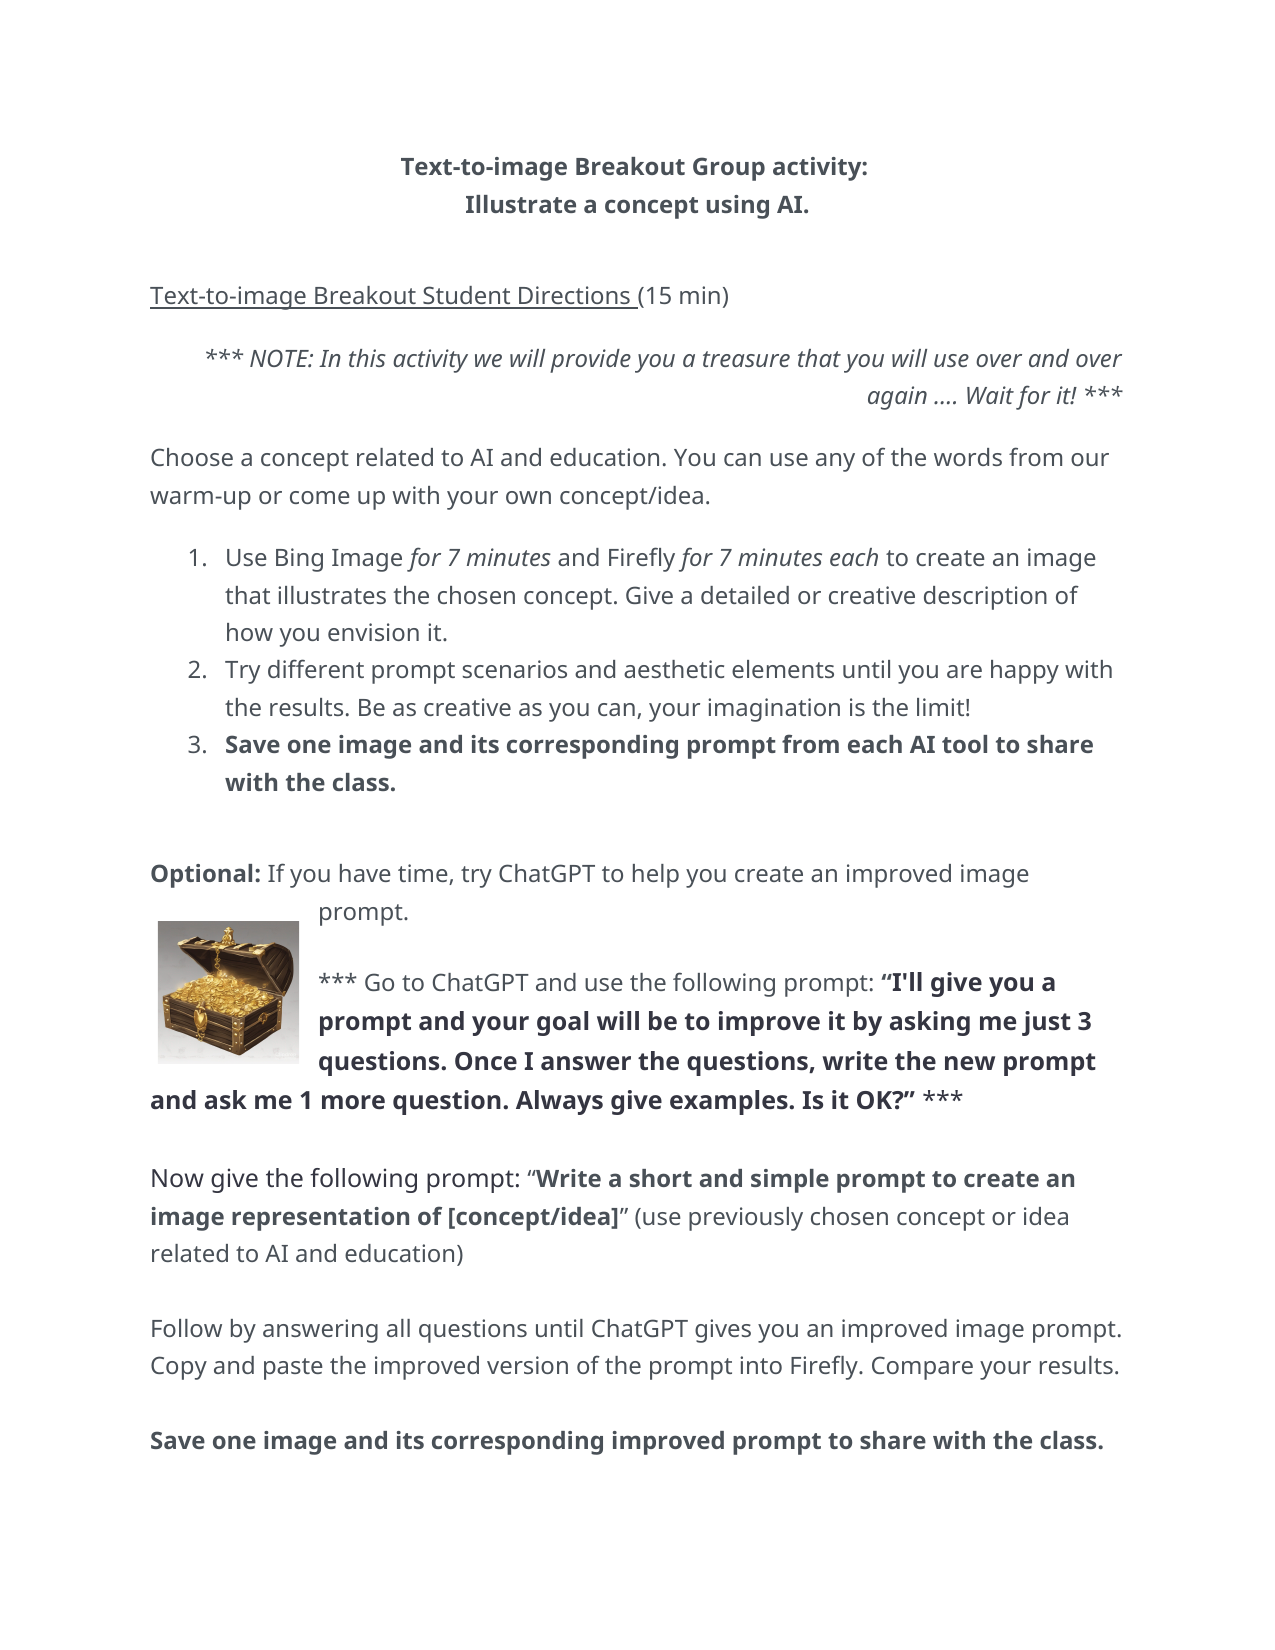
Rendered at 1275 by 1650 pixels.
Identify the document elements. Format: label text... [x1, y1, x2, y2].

list Use Bing Image for 7 minutes and Firefly for 7 minutes each to create an image that illustrates the chosen concept. Give a detailed or creative description of how you envision it. [187, 541, 1125, 648]
list Try different prompt scenarios and aesthetic elements until you are happy with the results. Be as creative as you can, your imagination is the limit! [187, 653, 1125, 723]
picture [157, 921, 300, 1064]
text Choose a concept related to AI and education. You can use any of the words from our warm-up or come up with your own concept/idea. [150, 441, 1125, 511]
text *** NOTE: In this activity we will provide you a treasure that you will use over and over again …. Wait for it! *** [150, 341, 1125, 411]
text Optional: If you have time, try ChatGPT to help you create an improved image prompt. *** Go to ChatGPT and use the following prompt: “I'll give you a prompt and your goal will be to improve it by asking me just 3 questions. Once I answer the questions, write the new prompt and ask me 1 more question. Always give examples. Is it OK?” *** Now give the following prompt: “Write a short and simple prompt to create an image representation of [concept/idea]” (use previously chosen concept or idea related to AI and education) Follow by answering all questions until ChatGPT gives you an improved image prompt. Copy and paste the improved version of the prompt into Firefly. Compare your results. Save one image and its corresponding improved prompt to share with the class. [150, 857, 1125, 1456]
text Text-to-image Breakout Group activity: Illustrate a concept using AI. [150, 150, 1125, 250]
text Text-to-image Breakout Student Directions (15 min) [150, 279, 1125, 312]
list Save one image and its corresponding prompt from each AI tool to share with the class. [187, 728, 1125, 828]
